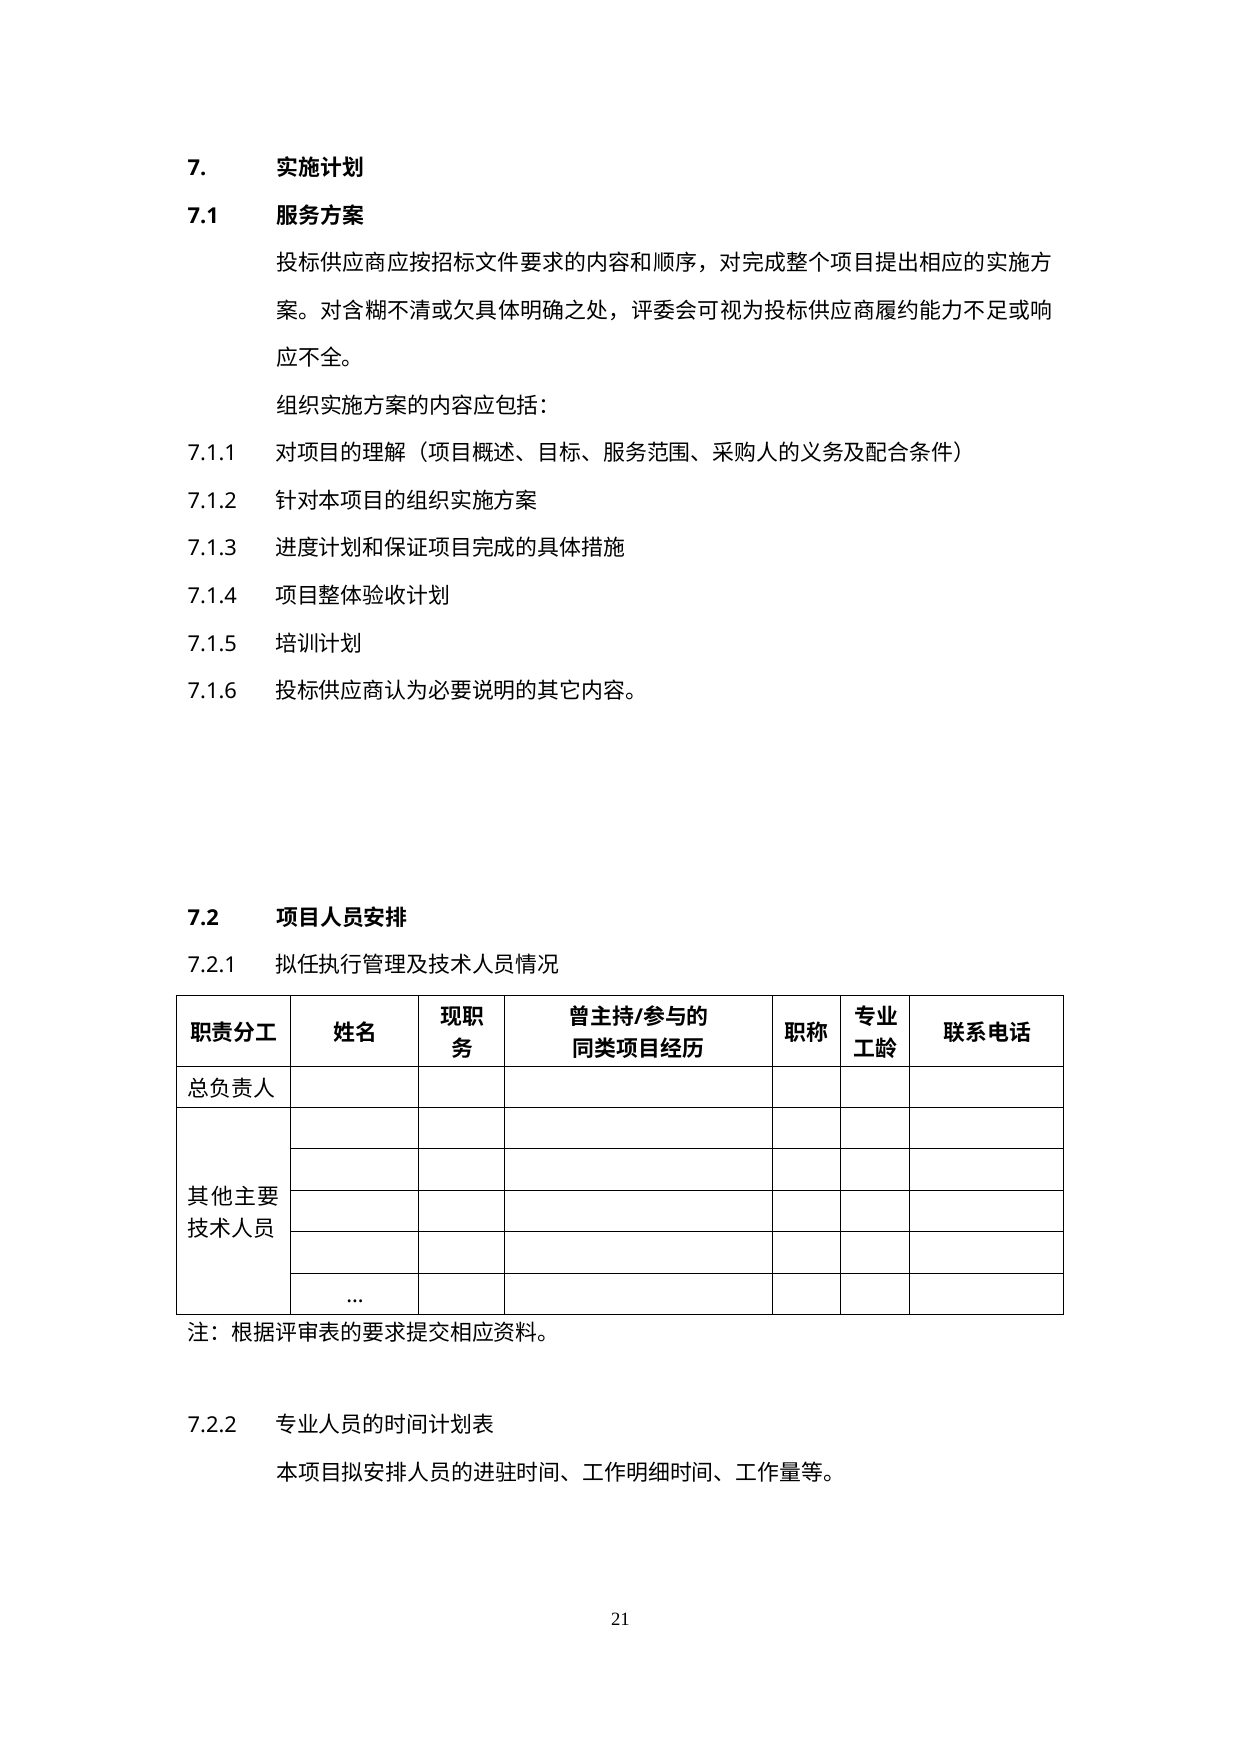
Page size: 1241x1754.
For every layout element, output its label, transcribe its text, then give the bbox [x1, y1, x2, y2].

table_cell [773, 1067, 840, 1107]
subtitle 7.2 项目人员安排 [187, 899, 1053, 931]
text 7.1.3 进度计划和保证项目完成的具体措施 [187, 530, 1053, 562]
text 7.1.1 对项目的理解（项目概述、目标、服务范围、采购人的义务及配合条件） [187, 435, 1053, 467]
text 7.2.2 专业人员的时间计划表 [187, 1407, 1053, 1439]
table_cell [291, 1067, 418, 1107]
text 注：根据评审表的要求提交相应资料。 [187, 1315, 1053, 1346]
table_cell [773, 1108, 840, 1148]
table_cell [291, 1191, 418, 1231]
table_cell … [291, 1274, 418, 1314]
text 本项目拟安排人员的进驻时间、工作明细时间、工作量等。 [276, 1454, 1053, 1486]
table_cell [773, 1232, 840, 1272]
subtitle 实施计划 [187, 150, 1053, 182]
table_cell [841, 1232, 909, 1272]
table_cell 其他主要技术人员 [177, 1108, 290, 1314]
table_cell [773, 1149, 840, 1190]
table_cell [505, 1274, 772, 1314]
table_cell [841, 1067, 909, 1107]
table_cell [419, 1108, 504, 1148]
table_cell [291, 1108, 418, 1148]
table_header 联系电话 [910, 996, 1063, 1066]
table_cell [841, 1274, 909, 1314]
table_cell [841, 1191, 909, 1231]
table_cell [419, 1191, 504, 1231]
table_cell [505, 1149, 772, 1190]
table_cell [419, 1274, 504, 1314]
text 组织实施方案的内容应包括： [276, 388, 1053, 419]
table_cell 总负责人 [177, 1067, 290, 1107]
table_cell [505, 1108, 772, 1148]
table_cell [910, 1191, 1063, 1231]
table_cell [505, 1067, 772, 1107]
table_cell [419, 1067, 504, 1107]
table_cell [419, 1232, 504, 1272]
table_header 职称 [773, 996, 840, 1066]
text 7.1.2 针对本项目的组织实施方案 [187, 483, 1053, 514]
table_cell [841, 1149, 909, 1190]
table_cell [291, 1232, 418, 1272]
table_cell [505, 1232, 772, 1272]
text 7.1.6 投标供应商认为必要说明的其它内容。 [187, 673, 1053, 705]
table_cell [773, 1274, 840, 1314]
table_cell [419, 1149, 504, 1190]
text 7.1.5 培训计划 [187, 626, 1053, 657]
table_cell [773, 1191, 840, 1231]
table_header 曾主持/参与的 同类项目经历 [505, 996, 772, 1066]
table_header 姓名 [291, 996, 418, 1066]
table_cell [910, 1108, 1063, 1148]
text 7.1.4 项目整体验收计划 [187, 578, 1053, 610]
table_header 现职务 [419, 996, 504, 1066]
text 7.2.1 拟任执行管理及技术人员情况 [187, 947, 1053, 979]
subtitle 7.1 服务方案 [187, 198, 1053, 229]
table_cell [505, 1191, 772, 1231]
table_cell [291, 1149, 418, 1190]
table_cell [841, 1108, 909, 1148]
table_header 专业工龄 [841, 996, 909, 1066]
table_header 职责分工 [177, 996, 290, 1066]
table_cell [910, 1274, 1063, 1314]
table_cell [910, 1232, 1063, 1272]
text 投标供应商应按招标文件要求的内容和顺序，对完成整个项目提出相应的实施方案。对含糊不清或欠具体明确之处，评委会可视为投标供应商履约能力不足或响应不全。 [276, 245, 1053, 372]
table_cell [910, 1067, 1063, 1107]
table_cell [910, 1149, 1063, 1190]
